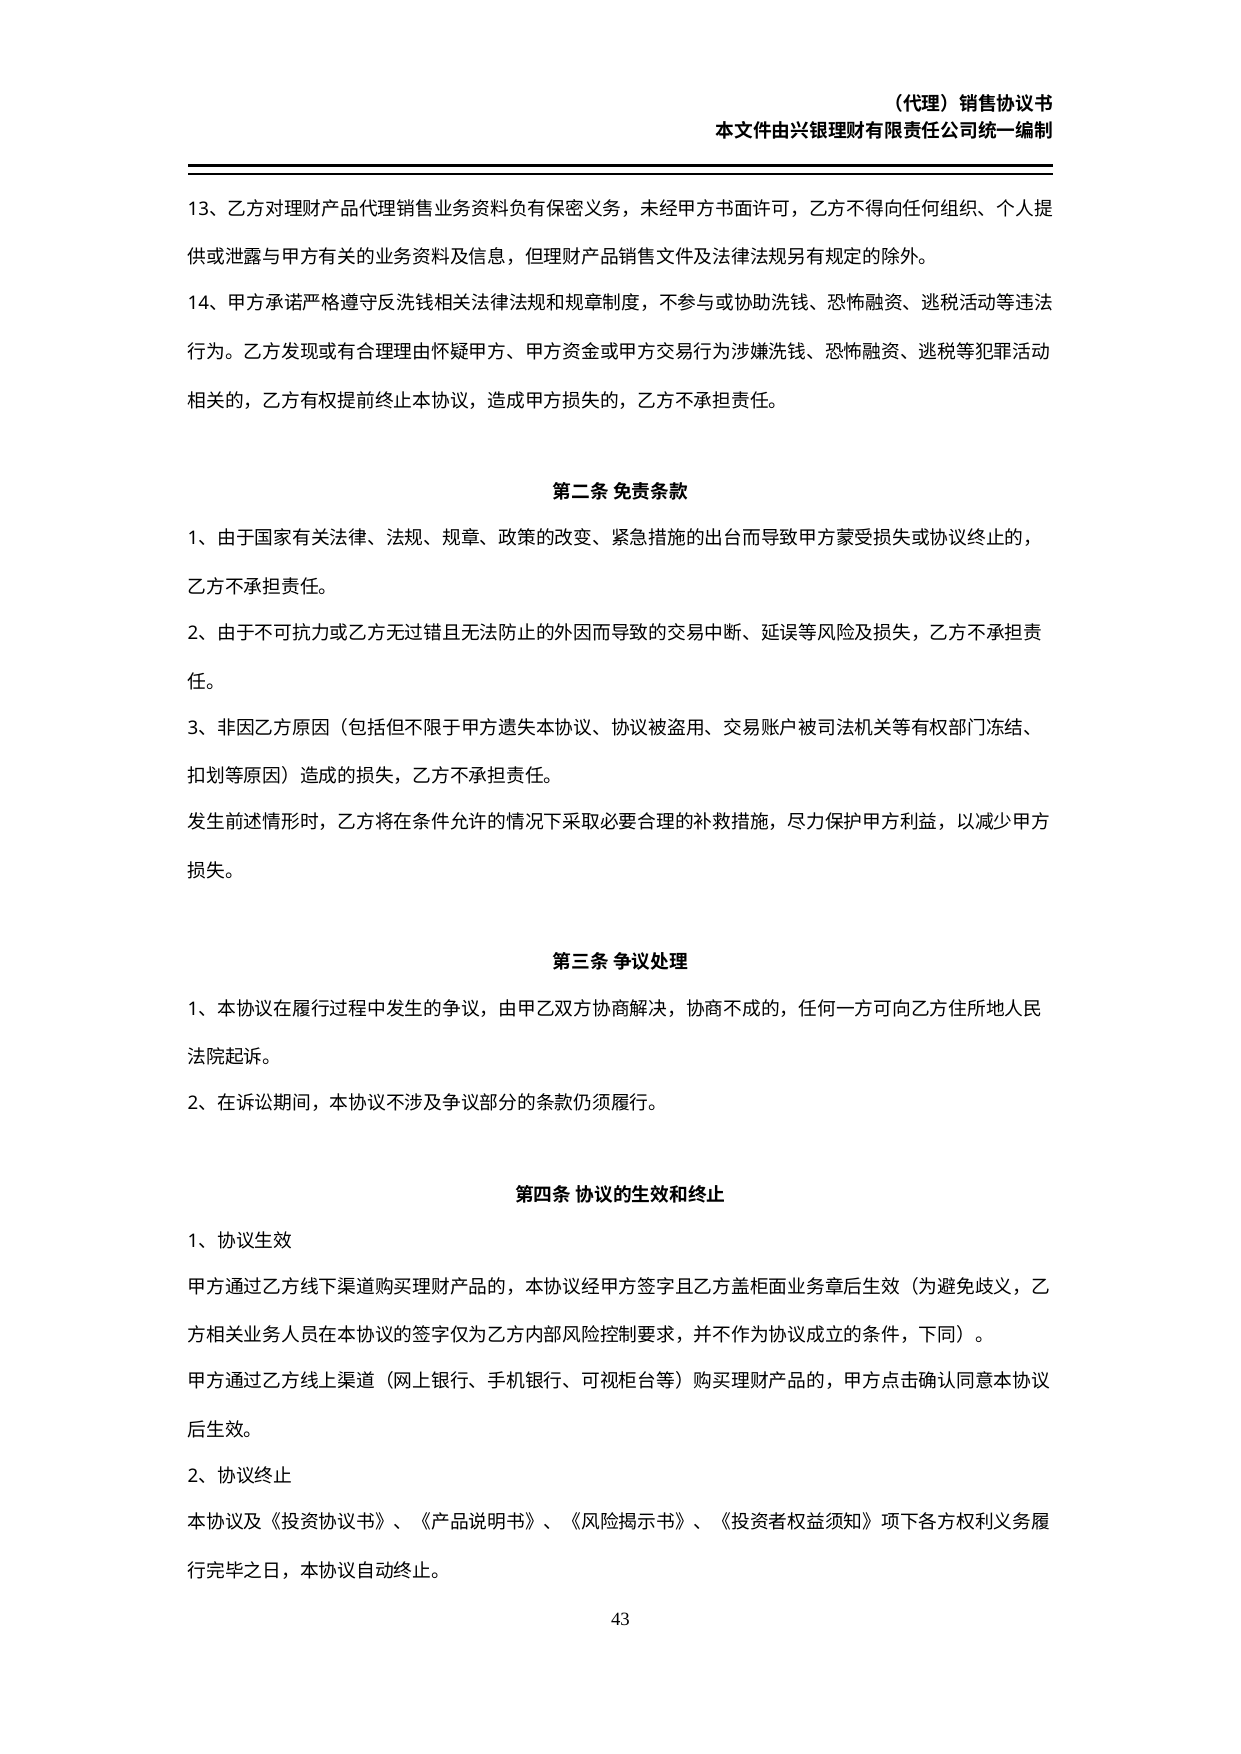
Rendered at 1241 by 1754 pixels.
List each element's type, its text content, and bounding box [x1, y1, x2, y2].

text 1、协议生效 [187, 1223, 1053, 1255]
text 本协议及《投资协议书》、《产品说明书》、《风险揭示书》、《投资者权益须知》项下各方权利义务履行完毕之日，本协议自动终止。 [187, 1504, 1053, 1586]
text 2、协议终止 [187, 1458, 1053, 1491]
text 甲方通过乙方线上渠道（网上银行、手机银行、可视柜台等）购买理财产品的，甲方点击确认同意本协议后生效。 [187, 1363, 1053, 1445]
text 第三条 争议处理 [187, 944, 1053, 977]
text 第二条 免责条款 [187, 474, 1053, 507]
text 1、由于国家有关法律、法规、规章、政策的改变、紧急措施的出台而导致甲方蒙受损失或协议终止的，乙方不承担责任。 [187, 520, 1053, 601]
text 甲方通过乙方线下渠道购买理财产品的，本协议经甲方签字且乙方盖柜面业务章后生效（为避免歧义，乙方相关业务人员在本协议的签字仅为乙方内部风险控制要求，并不作为协议成立的条件，下同）。 [187, 1269, 1053, 1350]
text 2、由于不可抗力或乙方无过错且无法防止的外因而导致的交易中断、延误等风险及损失，乙方不承担责任。 [187, 615, 1053, 696]
text 3、非因乙方原因（包括但不限于甲方遗失本协议、协议被盗用、交易账户被司法机关等有权部门冻结、扣划等原因）造成的损失，乙方不承担责任。 [187, 710, 1053, 791]
text 1、本协议在履行过程中发生的争议，由甲乙双方协商解决，协商不成的，任何一方可向乙方住所地人民法院起诉。 [187, 991, 1053, 1072]
text 发生前述情形时，乙方将在条件允许的情况下采取必要合理的补救措施，尽力保护甲方利益，以减少甲方损失。 [187, 804, 1053, 886]
text 14、甲方承诺严格遵守反洗钱相关法律法规和规章制度，不参与或协助洗钱、恐怖融资、逃税活动等违法行为。乙方发现或有合理理由怀疑甲方、甲方资金或甲方交易行为涉嫌洗钱、恐怖融资、逃税等犯罪活动相关的，乙方有权提前终止本协议，造成甲方损失的，乙方不承担责任。 [187, 285, 1053, 415]
text 2、在诉讼期间，本协议不涉及争议部分的条款仍须履行。 [187, 1085, 1053, 1118]
text 第四条 协议的生效和终止 [187, 1177, 1053, 1209]
text 13、乙方对理财产品代理销售业务资料负有保密义务，未经甲方书面许可，乙方不得向任何组织、个人提供或泄露与甲方有关的业务资料及信息，但理财产品销售文件及法律法规另有规定的除外。 [187, 191, 1053, 272]
